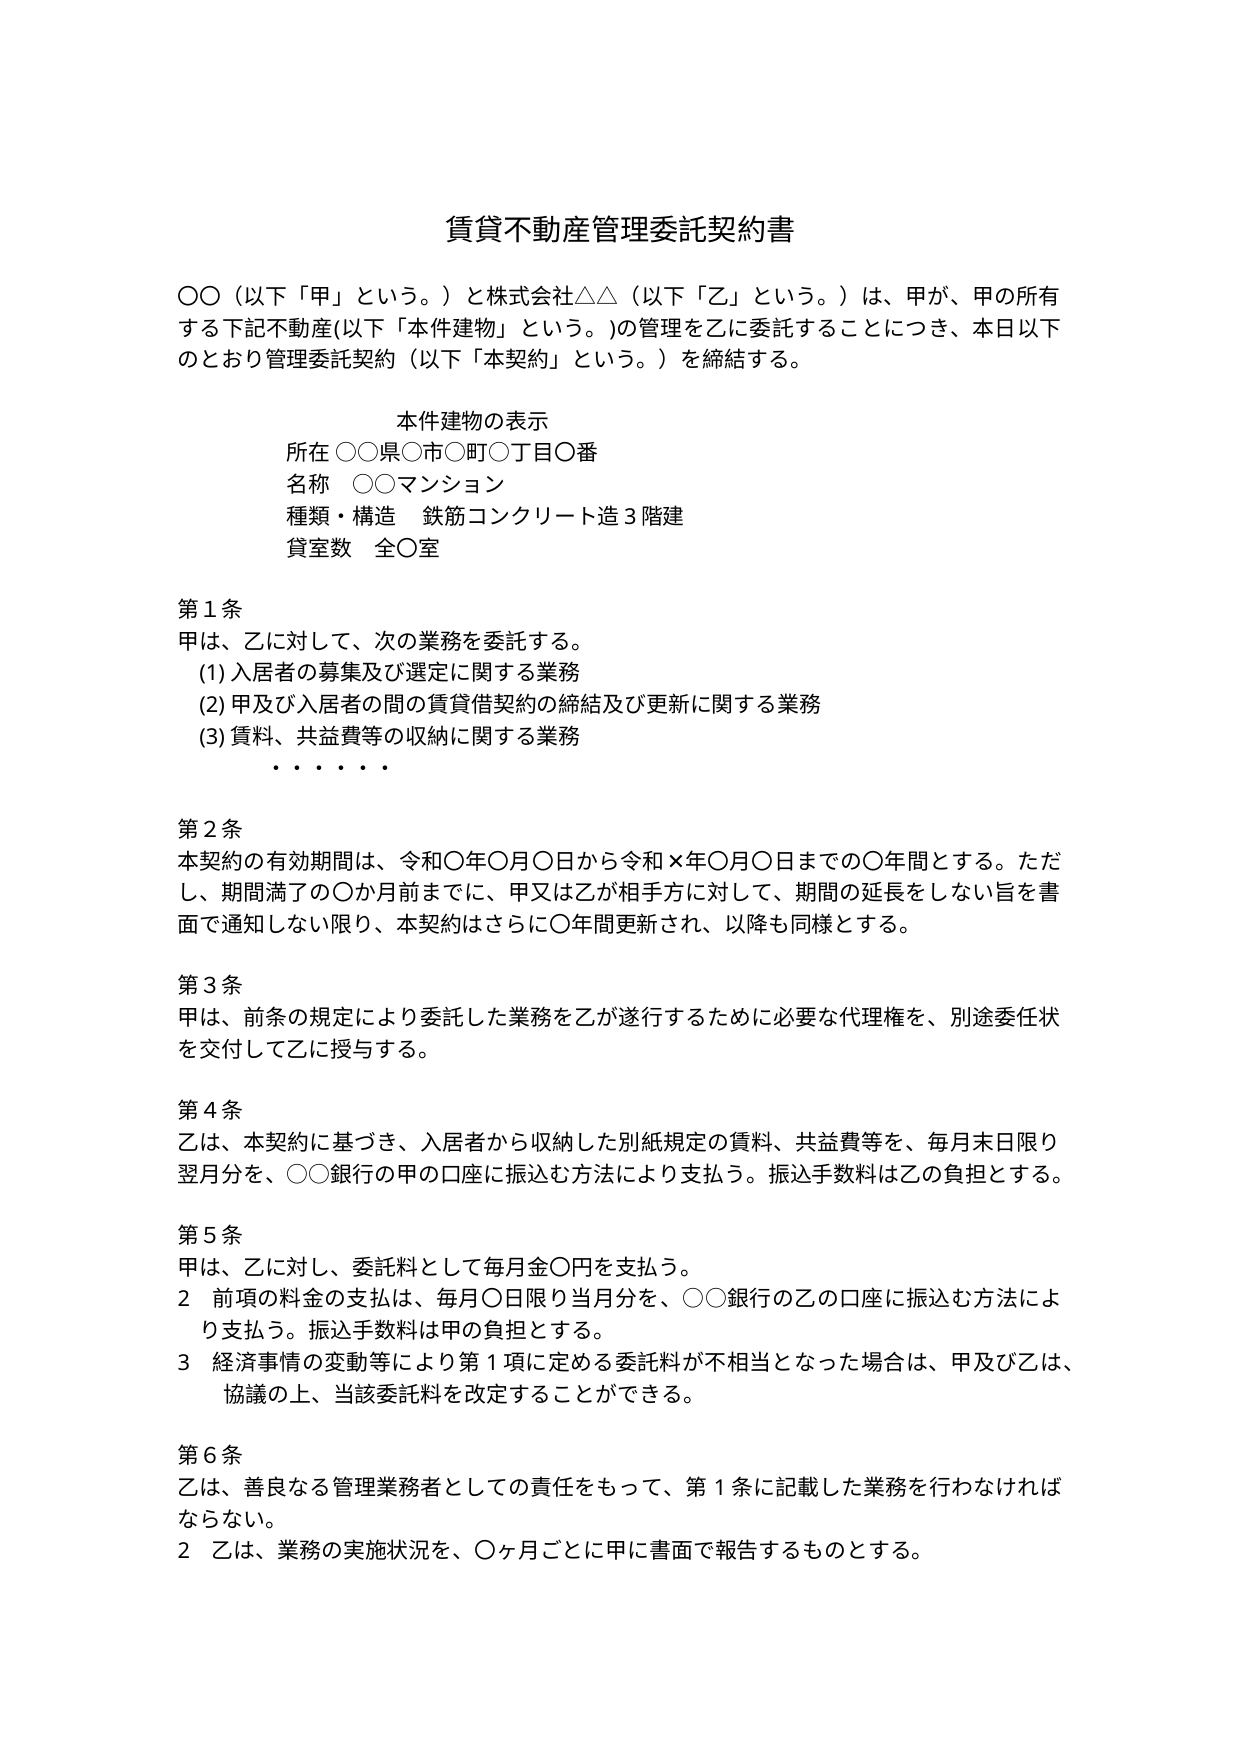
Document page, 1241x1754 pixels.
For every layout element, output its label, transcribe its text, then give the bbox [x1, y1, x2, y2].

text 名称 ○○マンション [177, 467, 1063, 499]
text 貸室数 全〇室 [177, 531, 1063, 562]
text 甲は、乙に対して、次の業務を委託する。 [177, 624, 1063, 655]
text 甲は、乙に対し、委託料として毎月金〇円を支払う。 [177, 1250, 1063, 1281]
text 賃貸不動産管理委託契約書 [177, 207, 1063, 249]
text 第５条 [177, 1218, 1063, 1250]
text 〇〇（以下「甲」という。）と株式会社△△（以下「乙」という。）は、甲が、甲の所有する下記不動産(以下「本件建物」という。)の管理を乙に委託することにつき、本日以下のとおり管理委託契約（以下「本契約」という。）を締結する。 [177, 279, 1063, 374]
text 2 前項の料金の支払は、毎月〇日限り当月分を、○○銀行の乙の口座に振込む方法により支払う。振込手数料は甲の負担とする。 [177, 1281, 1063, 1345]
text 乙は、本契約に基づき、入居者から収納した別紙規定の賃料、共益費等を、毎月末日限り翌月分を、○○銀行の甲の口座に振込む方法により支払う。振込手数料は乙の負担とする。 [177, 1125, 1063, 1188]
text 乙は、善良なる管理業務者としての責任をもって、第1条に記載した業務を行わなければならない。 [177, 1470, 1063, 1533]
text 所在 ○○県○市○町○丁目〇番 [177, 435, 1063, 467]
text 第４条 [177, 1093, 1063, 1125]
text (1) 入居者の募集及び選定に関する業務 [177, 655, 1063, 687]
text 第２条 [177, 812, 1063, 844]
text 種類・構造 鉄筋コンクリート造3階建 [177, 499, 1063, 531]
text 第６条 [177, 1438, 1063, 1470]
text 第３条 [177, 968, 1063, 1000]
text 3 経済事情の変動等により第1項に定める委託料が不相当となった場合は、甲及び乙は、 協議の上、当該委託料を改定することができる。 [177, 1345, 1063, 1408]
text (2) 甲及び入居者の間の賃貸借契約の締結及び更新に関する業務 [177, 687, 1063, 719]
text 2 乙は、業務の実施状況を、〇ヶ月ごとに甲に書面で報告するものとする。 [177, 1533, 1063, 1565]
text ・・・・・・ [177, 751, 1063, 782]
text (3) 賃料、共益費等の収納に関する業務 [177, 719, 1063, 751]
text 本件建物の表示 [177, 404, 1063, 435]
text 第１条 [177, 592, 1063, 624]
text 本契約の有効期間は、令和〇年〇月〇日から令和✕年〇月〇日までの〇年間とする。ただし、期間満了の〇か月前までに、甲又は乙が相手方に対して、期間の延長をしない旨を書面で通知しない限り、本契約はさらに〇年間更新され、以降も同様とする。 [177, 844, 1063, 939]
text 甲は、前条の規定により委託した業務を乙が遂行するために必要な代理権を、別途委任状を交付して乙に授与する。 [177, 1000, 1063, 1063]
